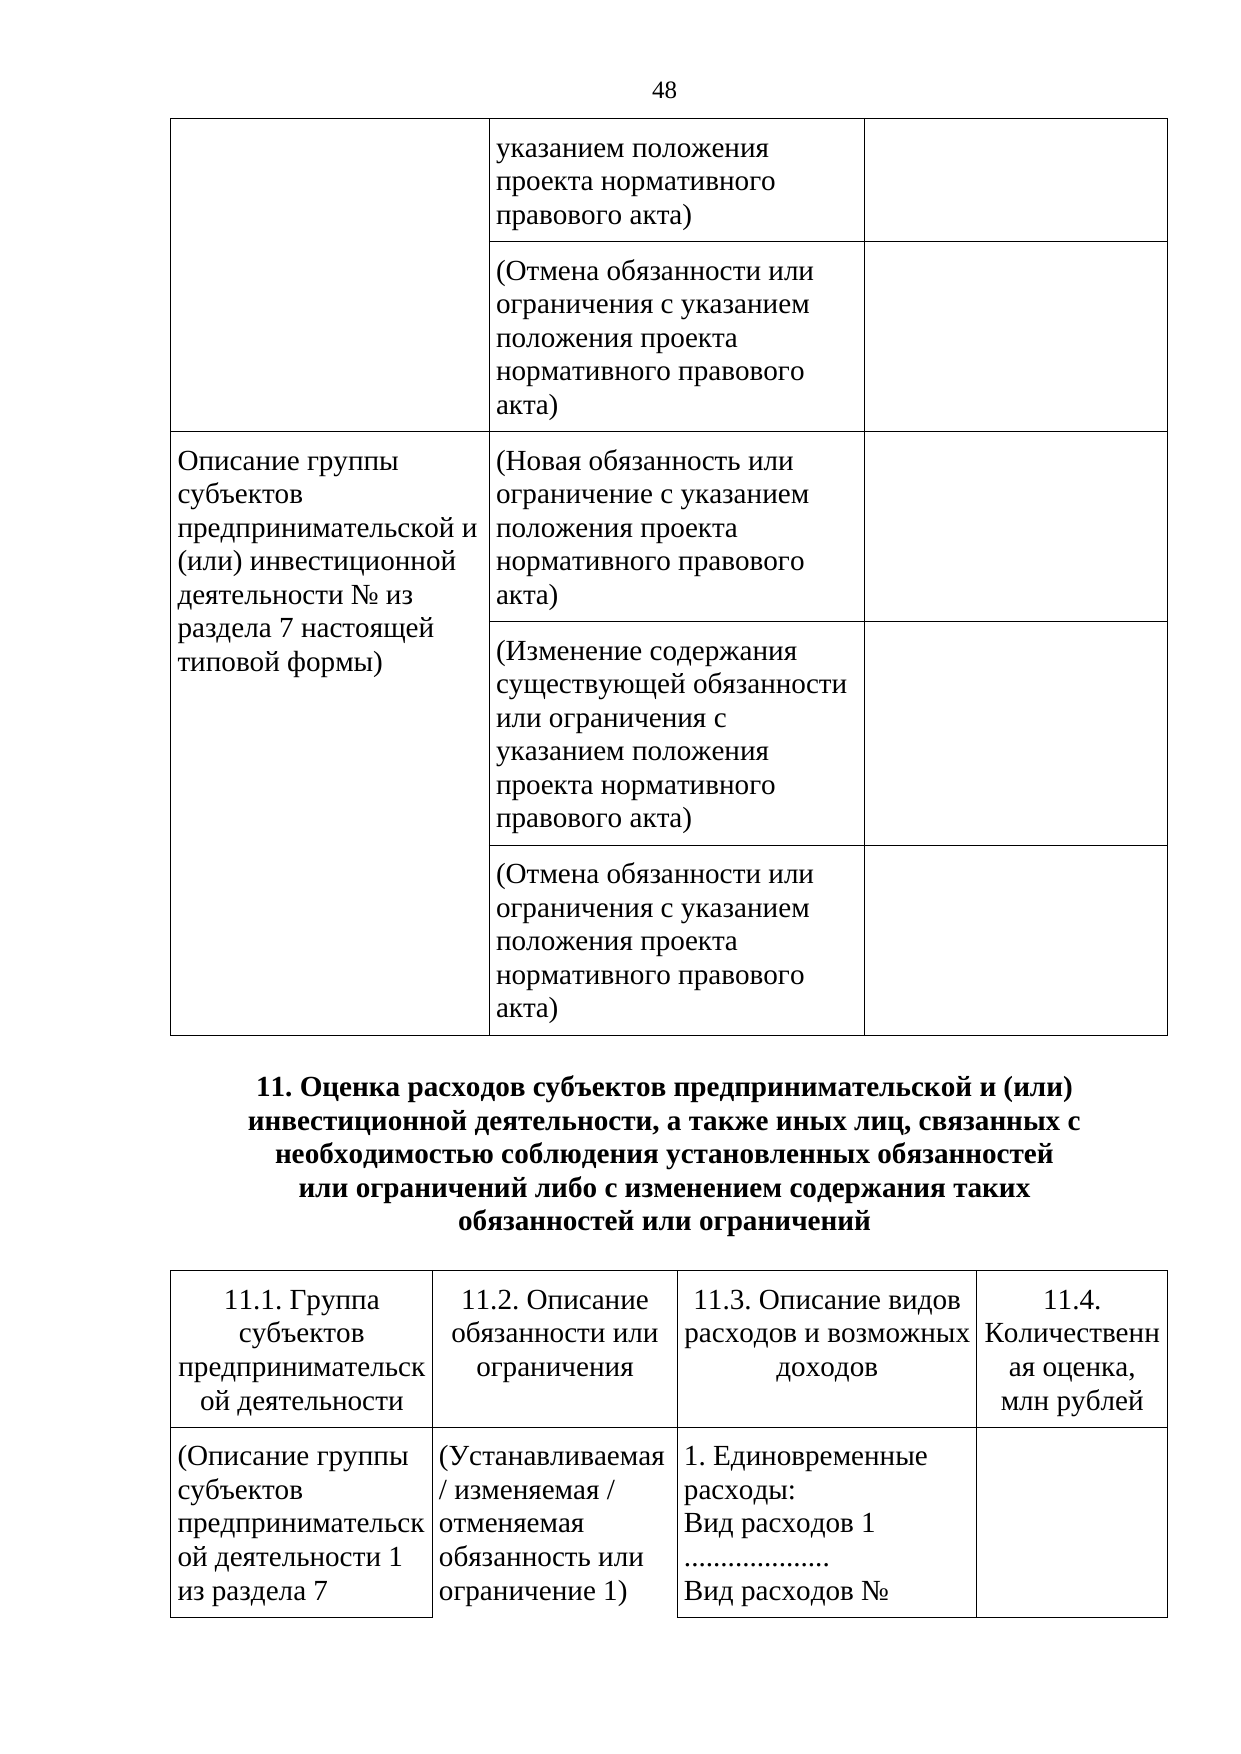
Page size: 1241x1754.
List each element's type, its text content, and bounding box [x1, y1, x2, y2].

table_cell [865, 119, 1167, 241]
table_cell Описание группы субъектов предпринимательской и (или) инвестиционной деятельности № из раздела 7 настоящей типовой формы) [171, 432, 489, 1034]
text 11. Оценка расходов субъектов предпринимательской и (или) инвестиционной деятельности, а также иных лиц, связанных с [177, 1069, 1152, 1136]
table_cell (Изменение содержания существующей обязанности или ограничения с указанием положения проекта нормативного правового акта) [490, 622, 864, 844]
table_cell [865, 242, 1167, 431]
table_cell [865, 432, 1167, 621]
table_cell (Новая обязанность или ограничение с указанием положения проекта нормативного правового акта) [490, 432, 864, 621]
table_cell [977, 1428, 1167, 1617]
text необходимостью соблюдения установленных обязанностей [177, 1136, 1152, 1170]
text обязанностей или ограничений [177, 1203, 1152, 1237]
table_header 11.3. Описание видов расходов и возможных доходов [678, 1271, 976, 1427]
table_cell [865, 846, 1167, 1034]
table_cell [678, 1428, 976, 1617]
table_header 11.2. Описание обязанности или ограничения [433, 1271, 677, 1427]
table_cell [490, 119, 864, 241]
table_cell (Отмена обязанности или ограничения с указанием положения проекта нормативного правового акта) [490, 242, 864, 431]
table_cell (Устанавливаемая / изменяемая / отменяемая обязанность или ограничение 1) [433, 1428, 677, 1617]
table_header 11.1. Группа субъектов предпринимательской деятельности [171, 1271, 432, 1427]
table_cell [171, 1428, 432, 1617]
table_cell (Отмена обязанности или ограничения с указанием положения проекта нормативного правового акта) [490, 846, 864, 1034]
table_cell [865, 622, 1167, 844]
text или ограничений либо с изменением содержания таких [177, 1170, 1152, 1203]
table_header 11.4. Количественная оценка, млн рублей [977, 1271, 1167, 1427]
